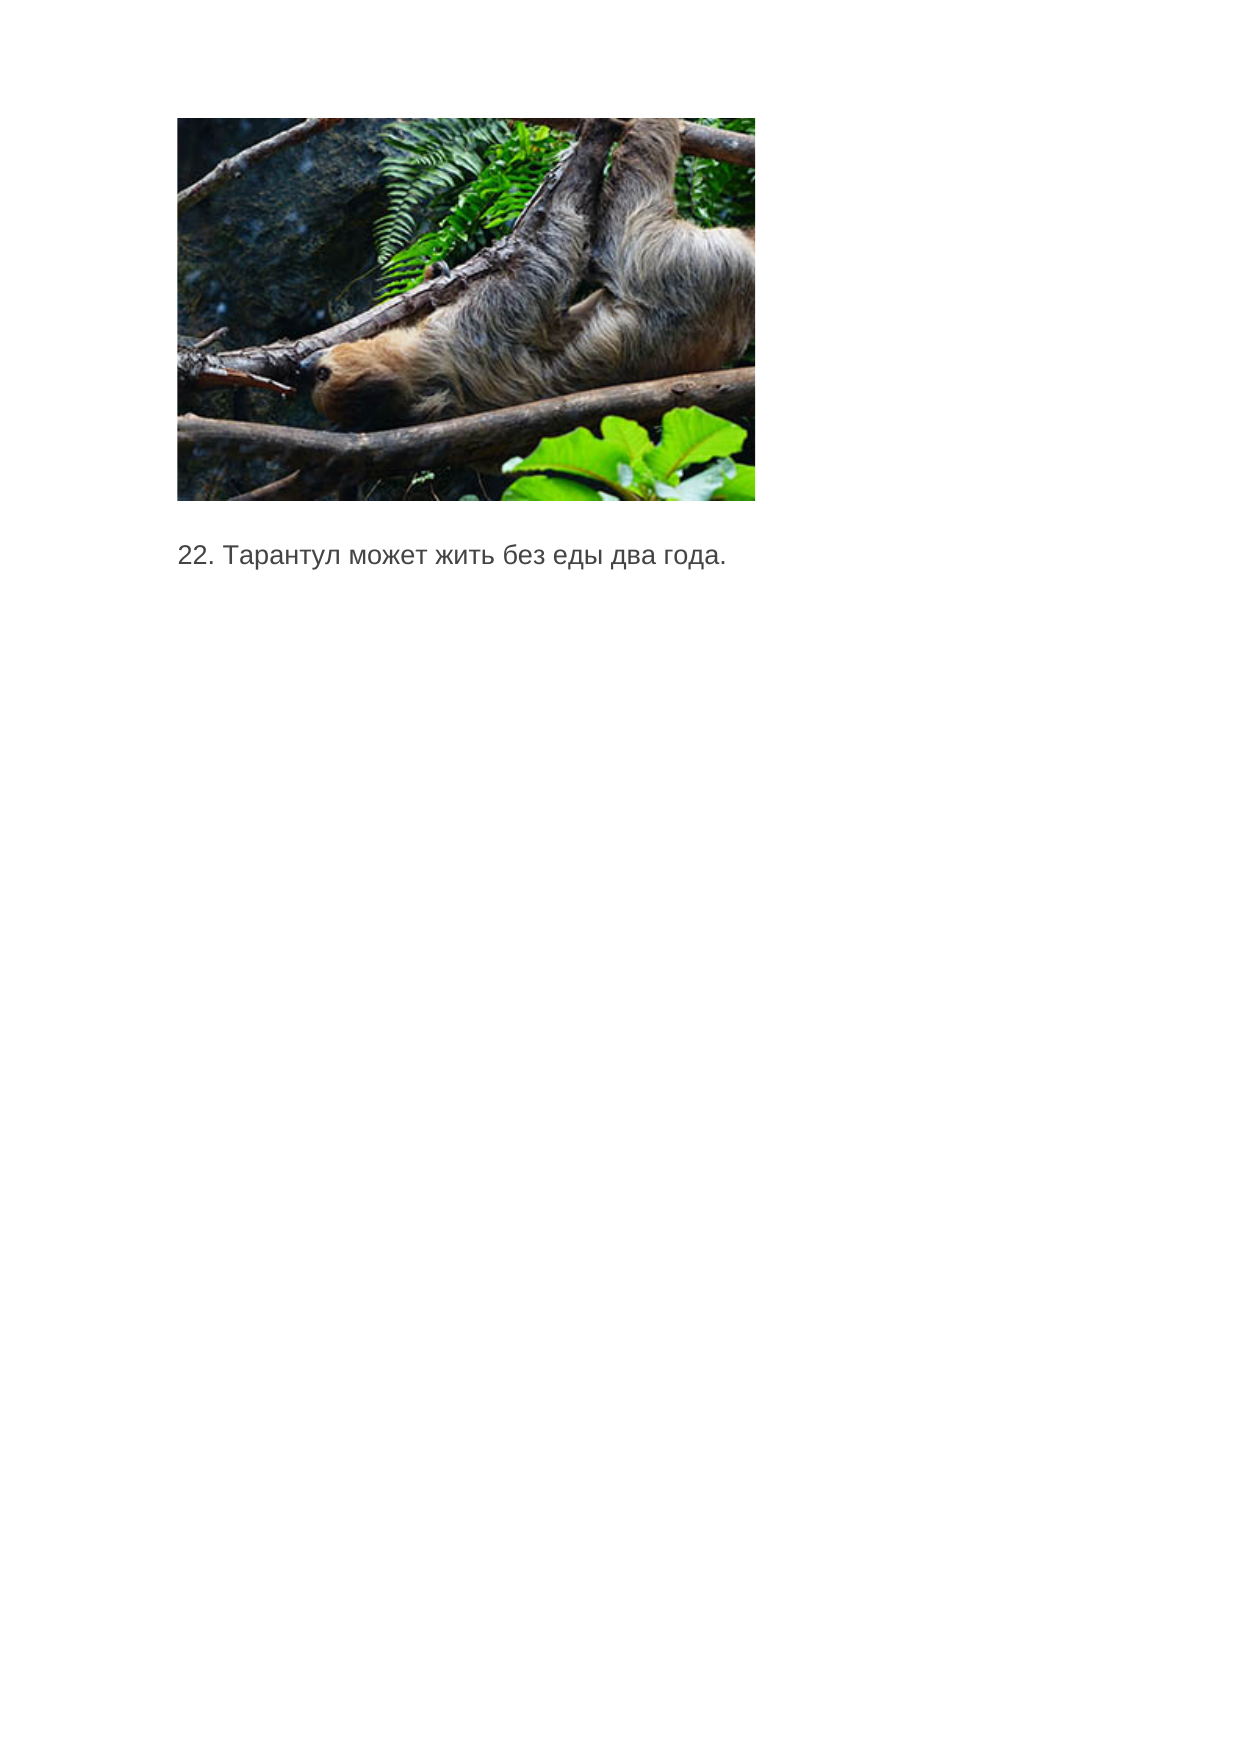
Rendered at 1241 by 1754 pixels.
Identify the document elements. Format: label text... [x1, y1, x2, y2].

picture [177, 118, 756, 501]
text 22. Тарантул может жить без еды два года. [177, 530, 1152, 570]
